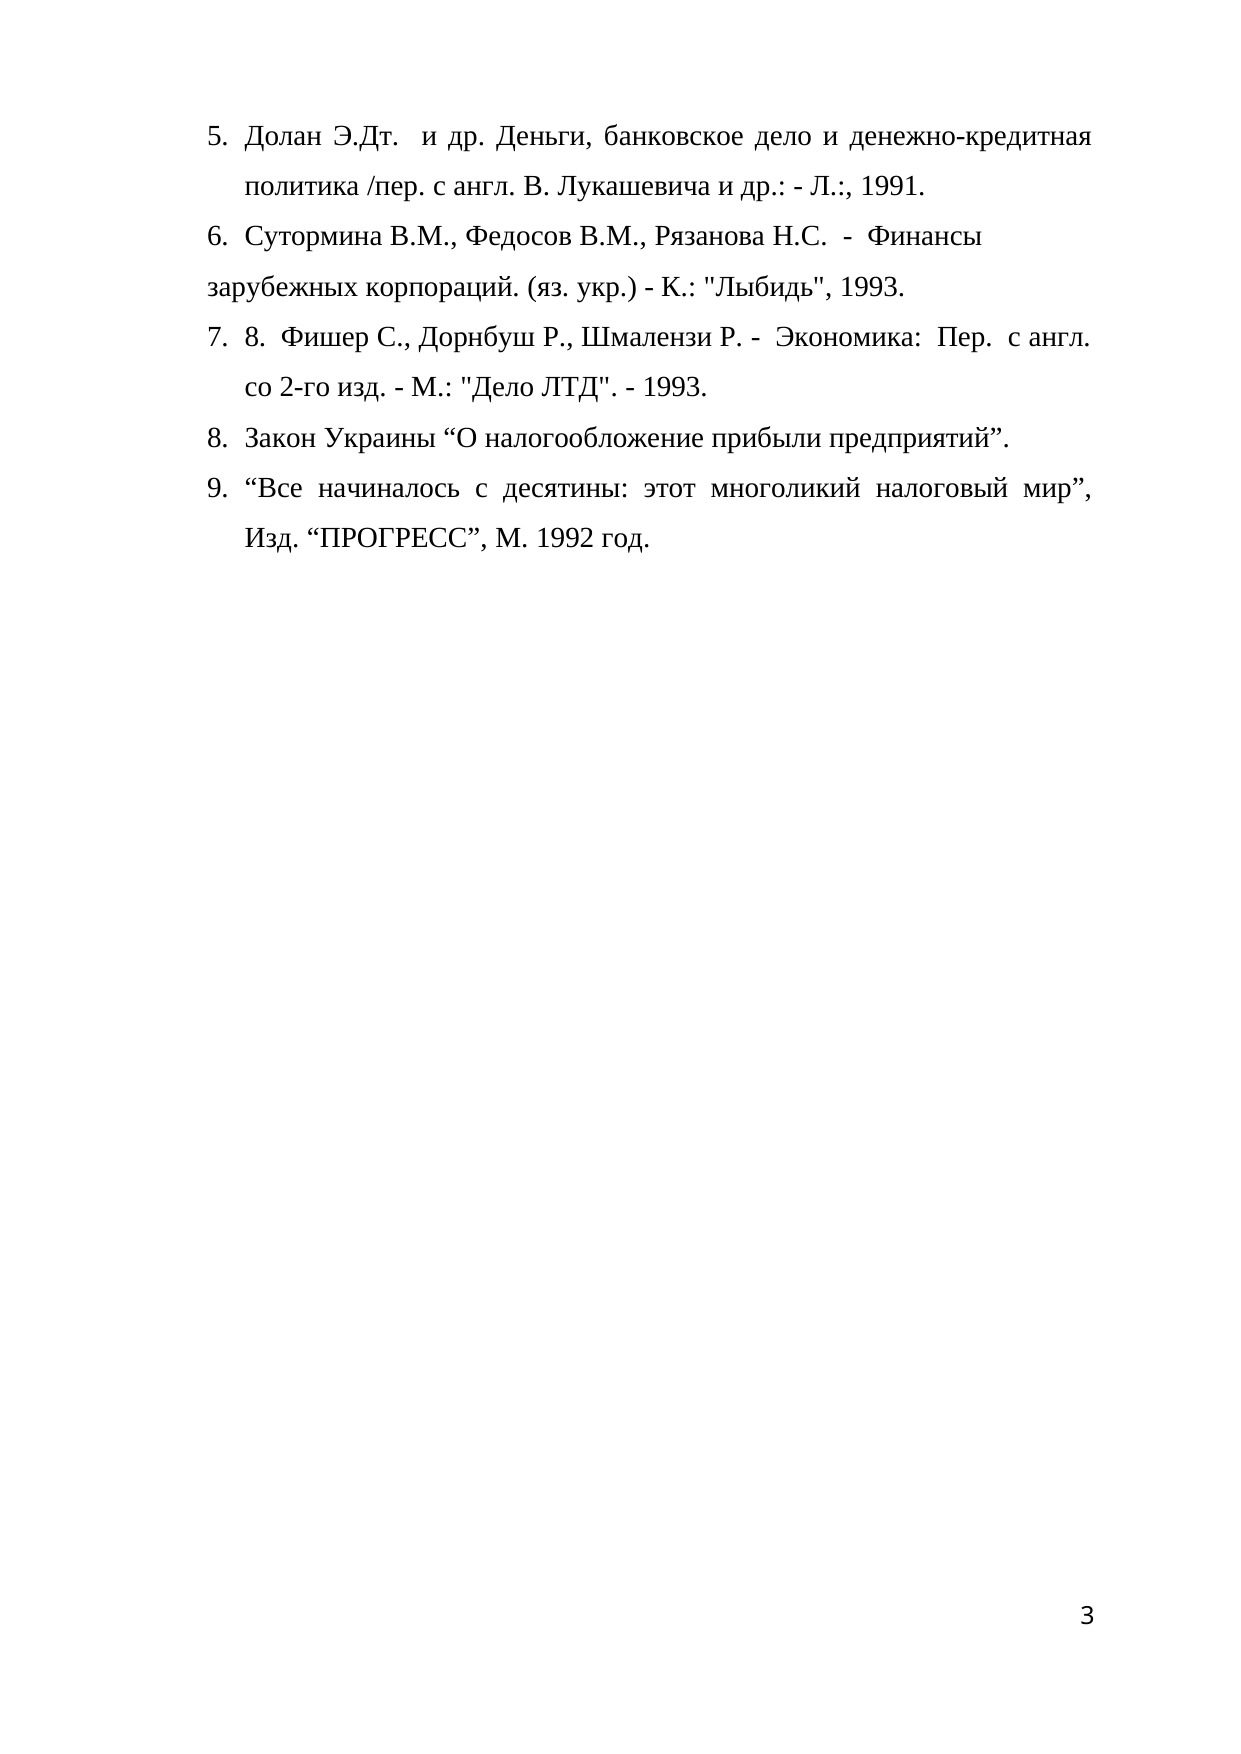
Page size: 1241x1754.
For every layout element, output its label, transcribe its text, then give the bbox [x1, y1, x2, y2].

list 8. Фишер С., Дорнбуш Р., Шмалензи Р. - Экономика: Пер. с англ. со 2-го изд. - М.: "Дело ЛТД". - 1993. [207, 319, 1092, 403]
list Сутормина В.М., Федосов В.М., Рязанова Н.С. - Финансы [207, 219, 1092, 252]
list Долан Э.Дт. и др. Деньги, банковское дело и денежно-кредитная политика /пер. с англ. В. Лукашевича и др.: - Л.:, 1991. [207, 118, 1092, 202]
list Закон Украины “О налогообложение прибыли предприятий”. [207, 420, 1092, 453]
list “Все начиналось с десятины: этот многоликий налоговый мир”, Изд. “ПРОГРЕСС”, М. 1992 год. [207, 470, 1092, 554]
list зарубежных корпораций. (яз. укр.) - К.: "Лыбидь", 1993. [207, 269, 1092, 303]
